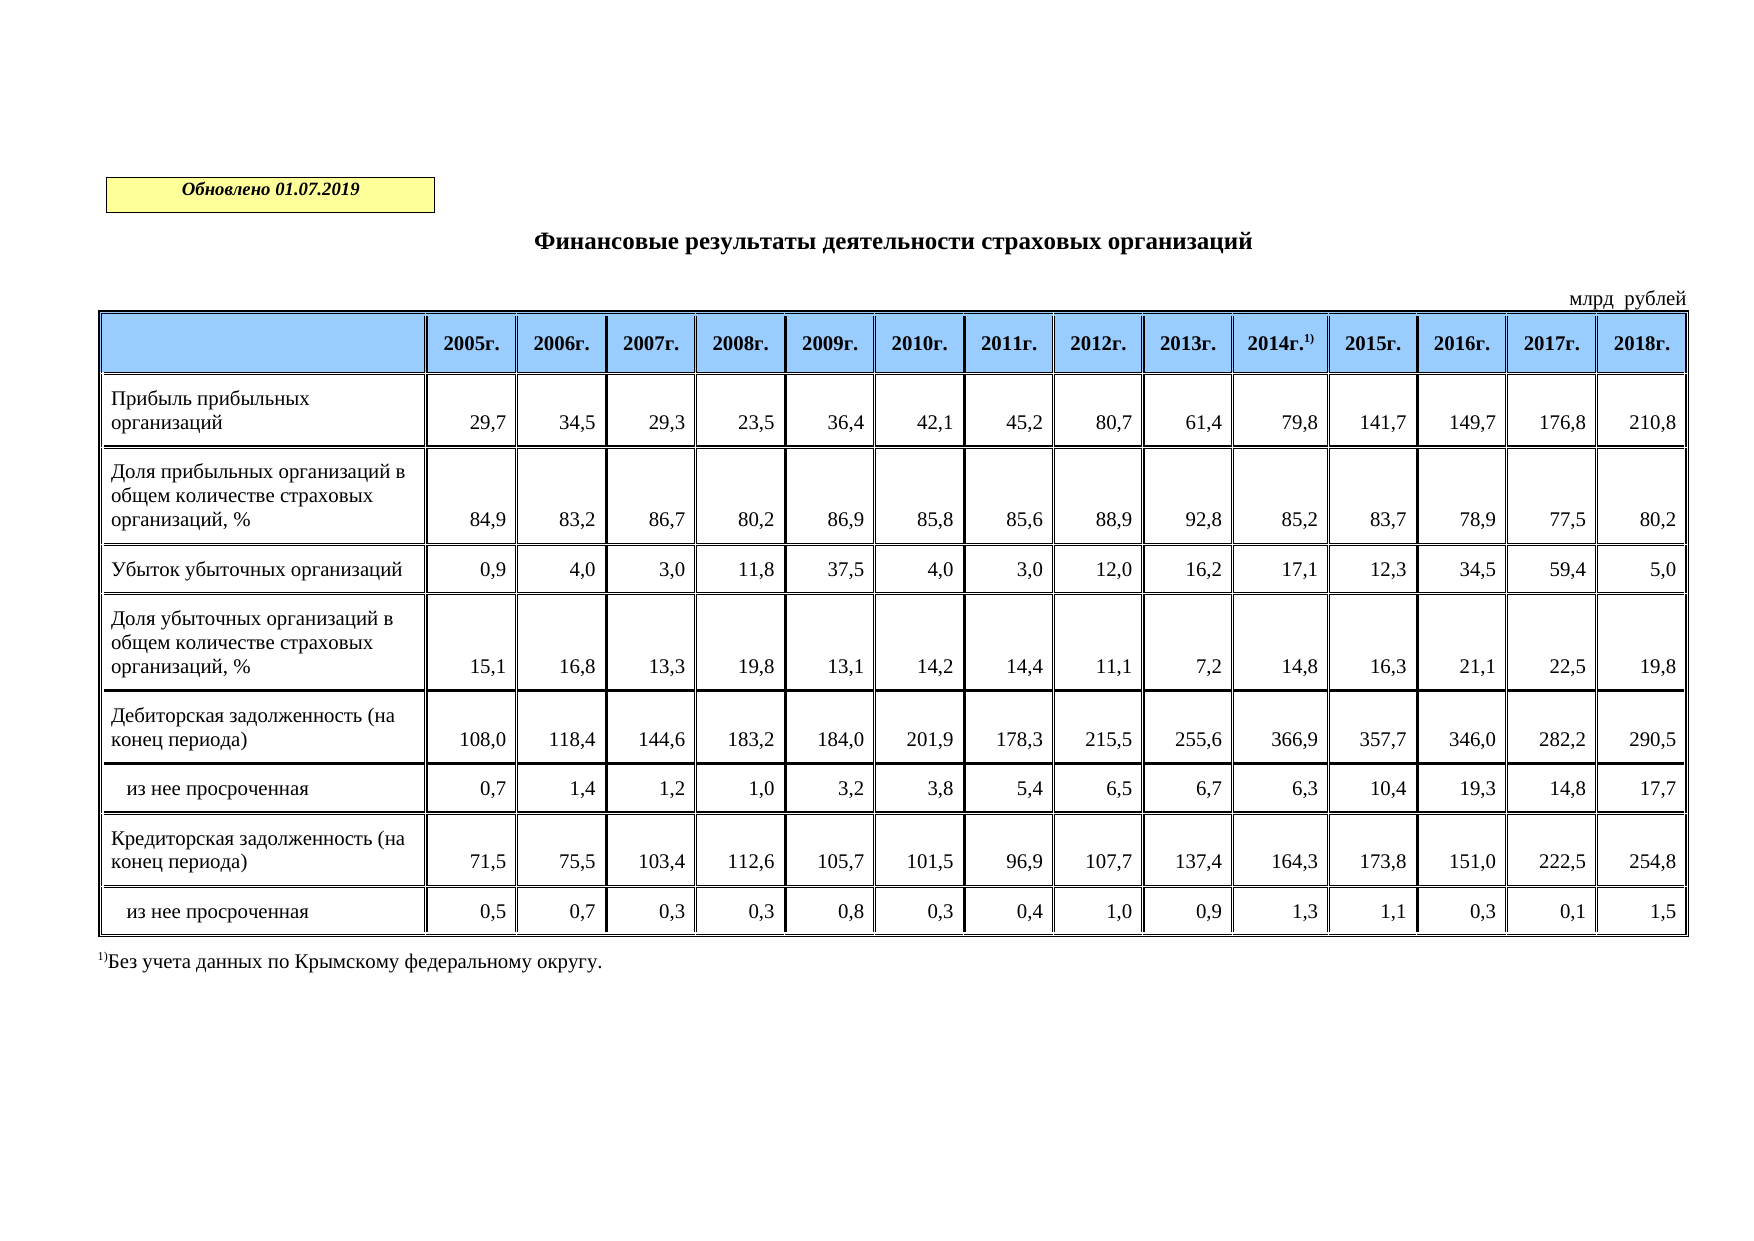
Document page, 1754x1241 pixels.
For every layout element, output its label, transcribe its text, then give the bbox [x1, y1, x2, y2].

table_cell 11,8 [697, 546, 784, 592]
table_cell из нее просроченная [102, 762, 424, 811]
table_cell 1,0 [697, 765, 784, 811]
table_cell 6,3 [1234, 765, 1327, 811]
table_cell 0,4 [964, 888, 1053, 934]
table_cell 42,1 [876, 375, 963, 445]
table_cell 14,8 [1508, 765, 1595, 811]
table_header 2007г. [606, 314, 696, 372]
table_cell Кредиторская задолженность (на конец периода) [102, 811, 424, 884]
table_cell 0,7 [517, 888, 606, 934]
table_cell 105,7 [787, 815, 873, 884]
table_cell 0,1 [1507, 888, 1597, 934]
table_header 2014г.1) [1233, 314, 1329, 372]
table_cell 0,8 [785, 888, 875, 934]
table_header [102, 312, 426, 372]
table_header 2010г. [875, 312, 964, 372]
table_cell 118,4 [518, 692, 605, 762]
table_header 2008г. [696, 312, 785, 372]
table_cell 13,1 [787, 595, 873, 689]
table_header 2013г. [1143, 314, 1233, 372]
table_cell 0,3 [696, 888, 785, 934]
table_cell 19,8 [1597, 592, 1687, 689]
table_cell 6,5 [1055, 765, 1141, 811]
table_cell 16,8 [518, 595, 605, 689]
table_cell 85,2 [1234, 449, 1327, 542]
table_cell 254,8 [1598, 811, 1686, 884]
table_header 2005г. [426, 314, 517, 372]
table_cell 86,7 [608, 449, 694, 542]
text млрд рублей [1376, 286, 1686, 310]
table_cell 29,7 [428, 375, 515, 445]
table_cell 0,5 [426, 888, 517, 934]
table_cell 137,4 [1145, 815, 1231, 884]
table_cell 184,0 [787, 692, 873, 762]
table_cell 16,3 [1330, 595, 1416, 689]
table_cell 178,3 [966, 692, 1052, 762]
table_cell 61,4 [1145, 375, 1231, 445]
table_cell 14,8 [1234, 595, 1327, 689]
table_cell Дебиторская задолженность (на конец периода) [102, 689, 424, 762]
table_cell 366,9 [1234, 692, 1327, 762]
table_cell 201,9 [876, 692, 963, 762]
table_header 2018г. [1597, 314, 1685, 372]
table_cell 255,6 [1145, 692, 1231, 762]
table_cell 3,2 [787, 765, 873, 811]
table_cell 1,5 [1597, 885, 1686, 934]
table_cell 23,5 [697, 375, 784, 445]
table_cell 86,9 [787, 449, 873, 542]
table_cell 34,5 [518, 375, 605, 445]
table_cell 346,0 [1419, 692, 1505, 762]
table_cell 12,3 [1330, 546, 1416, 592]
table_cell 4,0 [518, 546, 605, 592]
table_cell 15,1 [428, 595, 515, 689]
table_cell 12,0 [1055, 546, 1141, 592]
table_cell 59,4 [1508, 546, 1595, 592]
table_cell 3,0 [966, 546, 1052, 592]
table_cell 22,5 [1508, 595, 1595, 689]
table_cell 108,0 [428, 692, 515, 762]
table_cell 5,4 [966, 765, 1052, 811]
table_cell 85,6 [966, 449, 1052, 542]
text 1)Без учета данных по Крымскому федеральному округу. [83, 949, 1668, 973]
table_cell 282,2 [1508, 692, 1595, 762]
table_cell 3,0 [608, 546, 694, 592]
table_cell 75,5 [518, 815, 605, 884]
table_header 2017г. [1507, 314, 1597, 372]
table_cell 0,7 [428, 765, 515, 811]
table_cell 0,9 [428, 546, 515, 592]
table_header Обновлено 01.07.2019 [107, 178, 434, 212]
table_cell Убыток убыточных организаций [102, 543, 424, 592]
table_cell 0,3 [875, 888, 964, 934]
table_cell 290,5 [1598, 689, 1685, 762]
table_cell 141,7 [1330, 375, 1416, 445]
table_cell 34,5 [1419, 546, 1505, 592]
table_header 2006г. [517, 314, 606, 372]
table_cell 85,8 [876, 449, 963, 542]
table_cell 173,8 [1330, 815, 1416, 884]
table_cell 6,7 [1145, 765, 1231, 811]
table_header 2012г. [1054, 312, 1143, 372]
table_cell 92,8 [1145, 449, 1231, 542]
table_cell 83,7 [1330, 449, 1416, 542]
table_header 2009г. [785, 314, 875, 372]
table_cell 83,2 [518, 449, 605, 542]
table_cell 0,3 [1417, 888, 1507, 934]
table_cell 17,7 [1598, 762, 1685, 811]
table_cell 112,6 [697, 815, 784, 884]
table_cell 19,3 [1419, 765, 1505, 811]
table_cell 222,5 [1508, 815, 1595, 884]
table_cell 1,2 [608, 765, 694, 811]
table_cell 71,5 [428, 815, 515, 884]
table_header 2015г. [1329, 312, 1417, 372]
table_cell Прибыль прибыльных организаций [100, 372, 426, 445]
table_cell 78,9 [1419, 449, 1505, 542]
table_cell 210,8 [1597, 372, 1687, 445]
table_cell 19,8 [697, 595, 784, 689]
text Финансовые результаты деятельности страховых организаций [118, 226, 1668, 254]
table_cell 11,1 [1055, 595, 1141, 689]
table_cell 1,3 [1233, 888, 1329, 934]
table_cell 21,1 [1419, 595, 1505, 689]
table_cell 101,5 [876, 815, 963, 884]
table_cell 357,7 [1330, 692, 1416, 762]
table_cell из нее просроченная [102, 885, 426, 934]
table_cell 80,2 [1598, 445, 1686, 542]
table_cell 79,8 [1234, 375, 1327, 445]
table_cell 17,1 [1234, 546, 1327, 592]
table_cell 107,7 [1055, 815, 1141, 884]
table_cell 13,3 [608, 595, 694, 689]
table_cell 151,0 [1419, 815, 1505, 884]
table_cell 14,4 [966, 595, 1052, 689]
table_cell 10,4 [1330, 765, 1416, 811]
table_header 2016г. [1417, 314, 1507, 372]
table_cell 149,7 [1419, 375, 1505, 445]
table_cell 7,2 [1145, 595, 1231, 689]
table_cell 183,2 [697, 692, 784, 762]
table_cell Доля убыточных организаций в общем количестве страховых организаций, % [100, 592, 426, 689]
table_header 2011г. [964, 314, 1053, 372]
table_cell 77,5 [1508, 449, 1595, 542]
table_cell 1,4 [518, 765, 605, 811]
table_cell 4,0 [876, 546, 963, 592]
table_cell 29,3 [608, 375, 694, 445]
table_cell Доля прибыльных организаций в общем количестве страховых организаций, % [102, 445, 424, 542]
table_cell 80,2 [697, 449, 784, 542]
table_cell 14,2 [876, 595, 963, 689]
table_cell 16,2 [1145, 546, 1231, 592]
table_cell 80,7 [1055, 375, 1141, 445]
table_cell 176,8 [1508, 375, 1595, 445]
table_cell 0,3 [606, 888, 696, 934]
table_cell 1,1 [1329, 888, 1417, 934]
table_cell 3,8 [876, 765, 963, 811]
table_cell 1,0 [1054, 885, 1143, 934]
table_cell 36,4 [787, 375, 873, 445]
table_cell 215,5 [1055, 692, 1141, 762]
table_cell 84,9 [428, 449, 515, 542]
table_cell 96,9 [966, 815, 1052, 884]
table_cell 0,9 [1143, 888, 1233, 934]
table_cell 144,6 [608, 692, 694, 762]
table_cell 88,9 [1055, 449, 1141, 542]
table_cell 103,4 [608, 815, 694, 884]
table_cell 5,0 [1598, 543, 1686, 592]
table_cell 37,5 [787, 546, 873, 592]
table_cell 45,2 [966, 375, 1052, 445]
table_cell 164,3 [1234, 815, 1327, 884]
